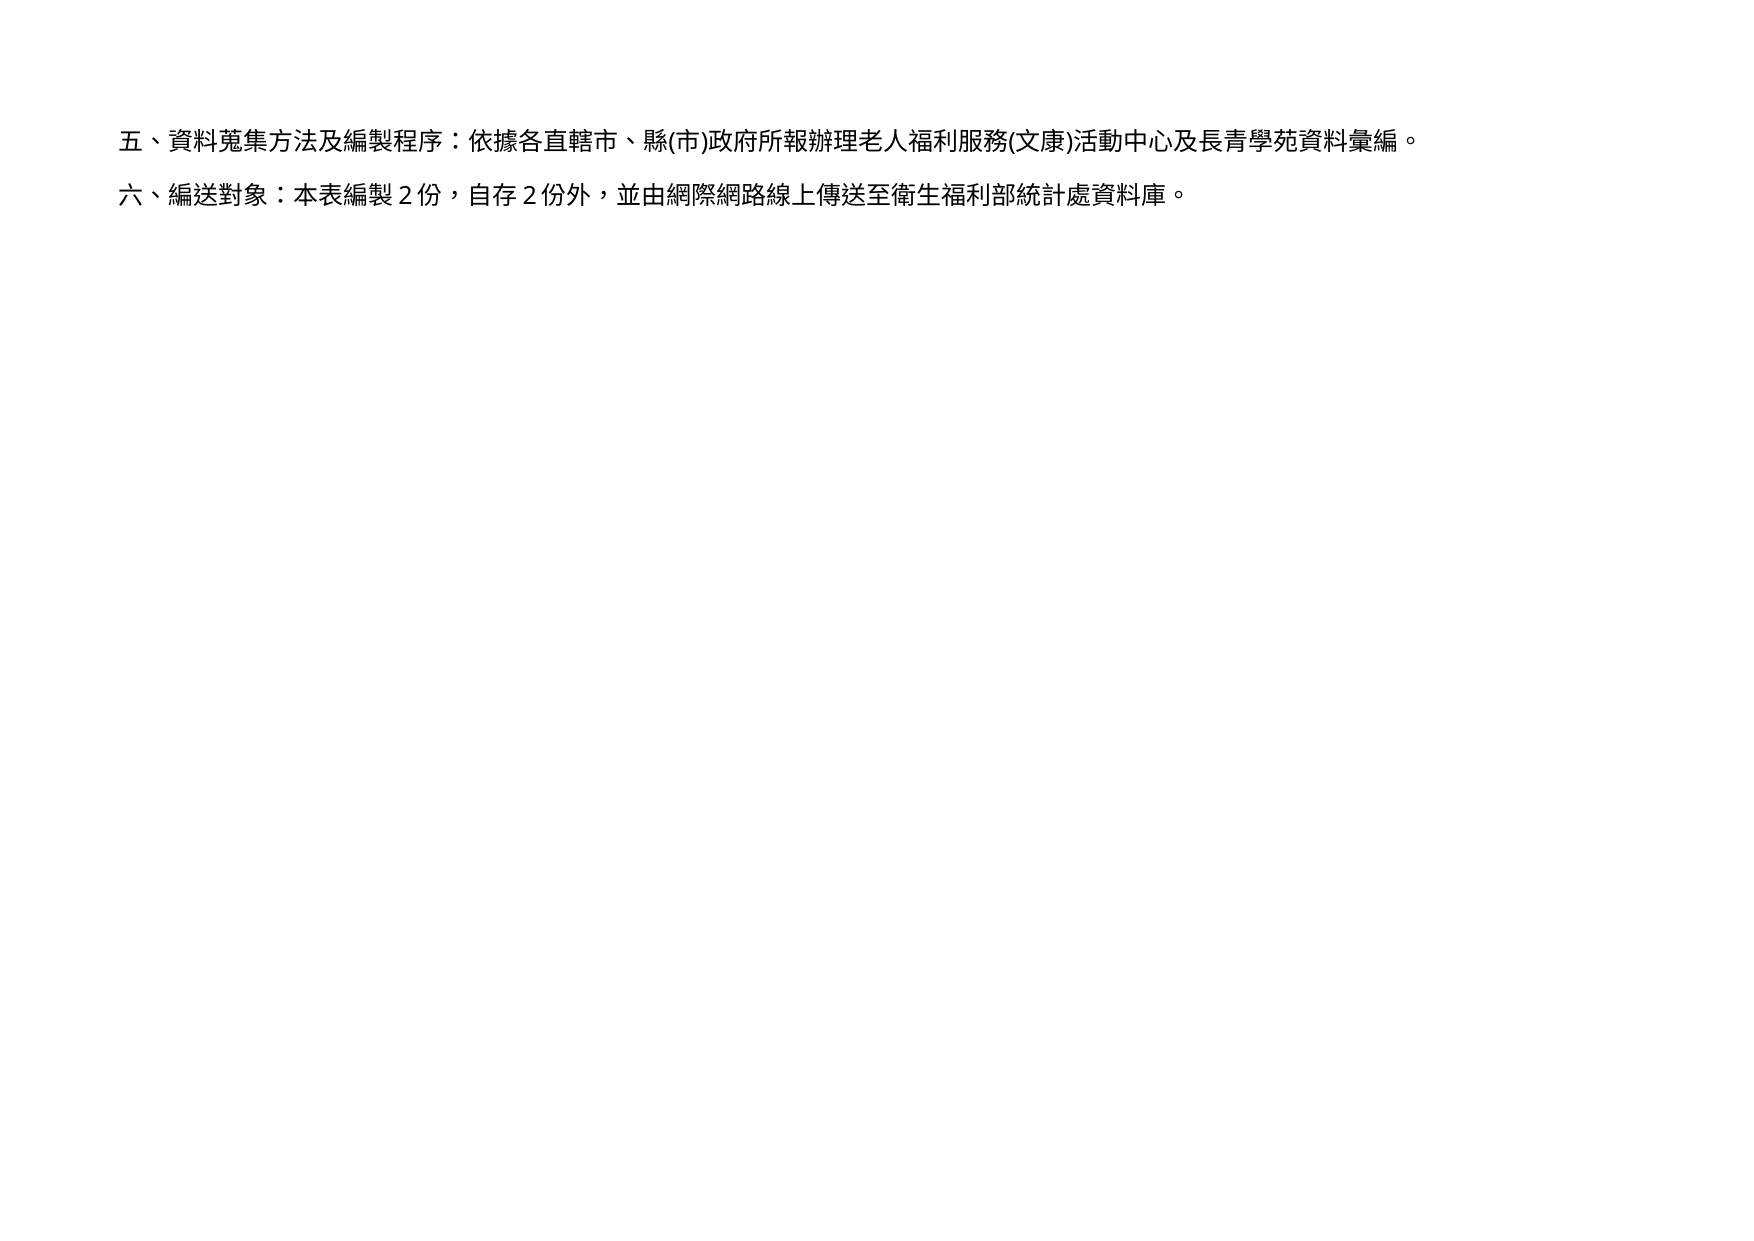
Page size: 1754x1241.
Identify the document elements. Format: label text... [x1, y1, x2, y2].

text 六、編送對象：本表編製2份，自存2份外，並由網際網路線上傳送至衛生福利部統計處資料庫。 [118, 176, 1636, 212]
text 五、資料蒐集方法及編製程序：依據各直轄市、縣(市)政府所報辦理老人福利服務(文康)活動中心及長青學苑資料彙編。 [118, 121, 1636, 157]
